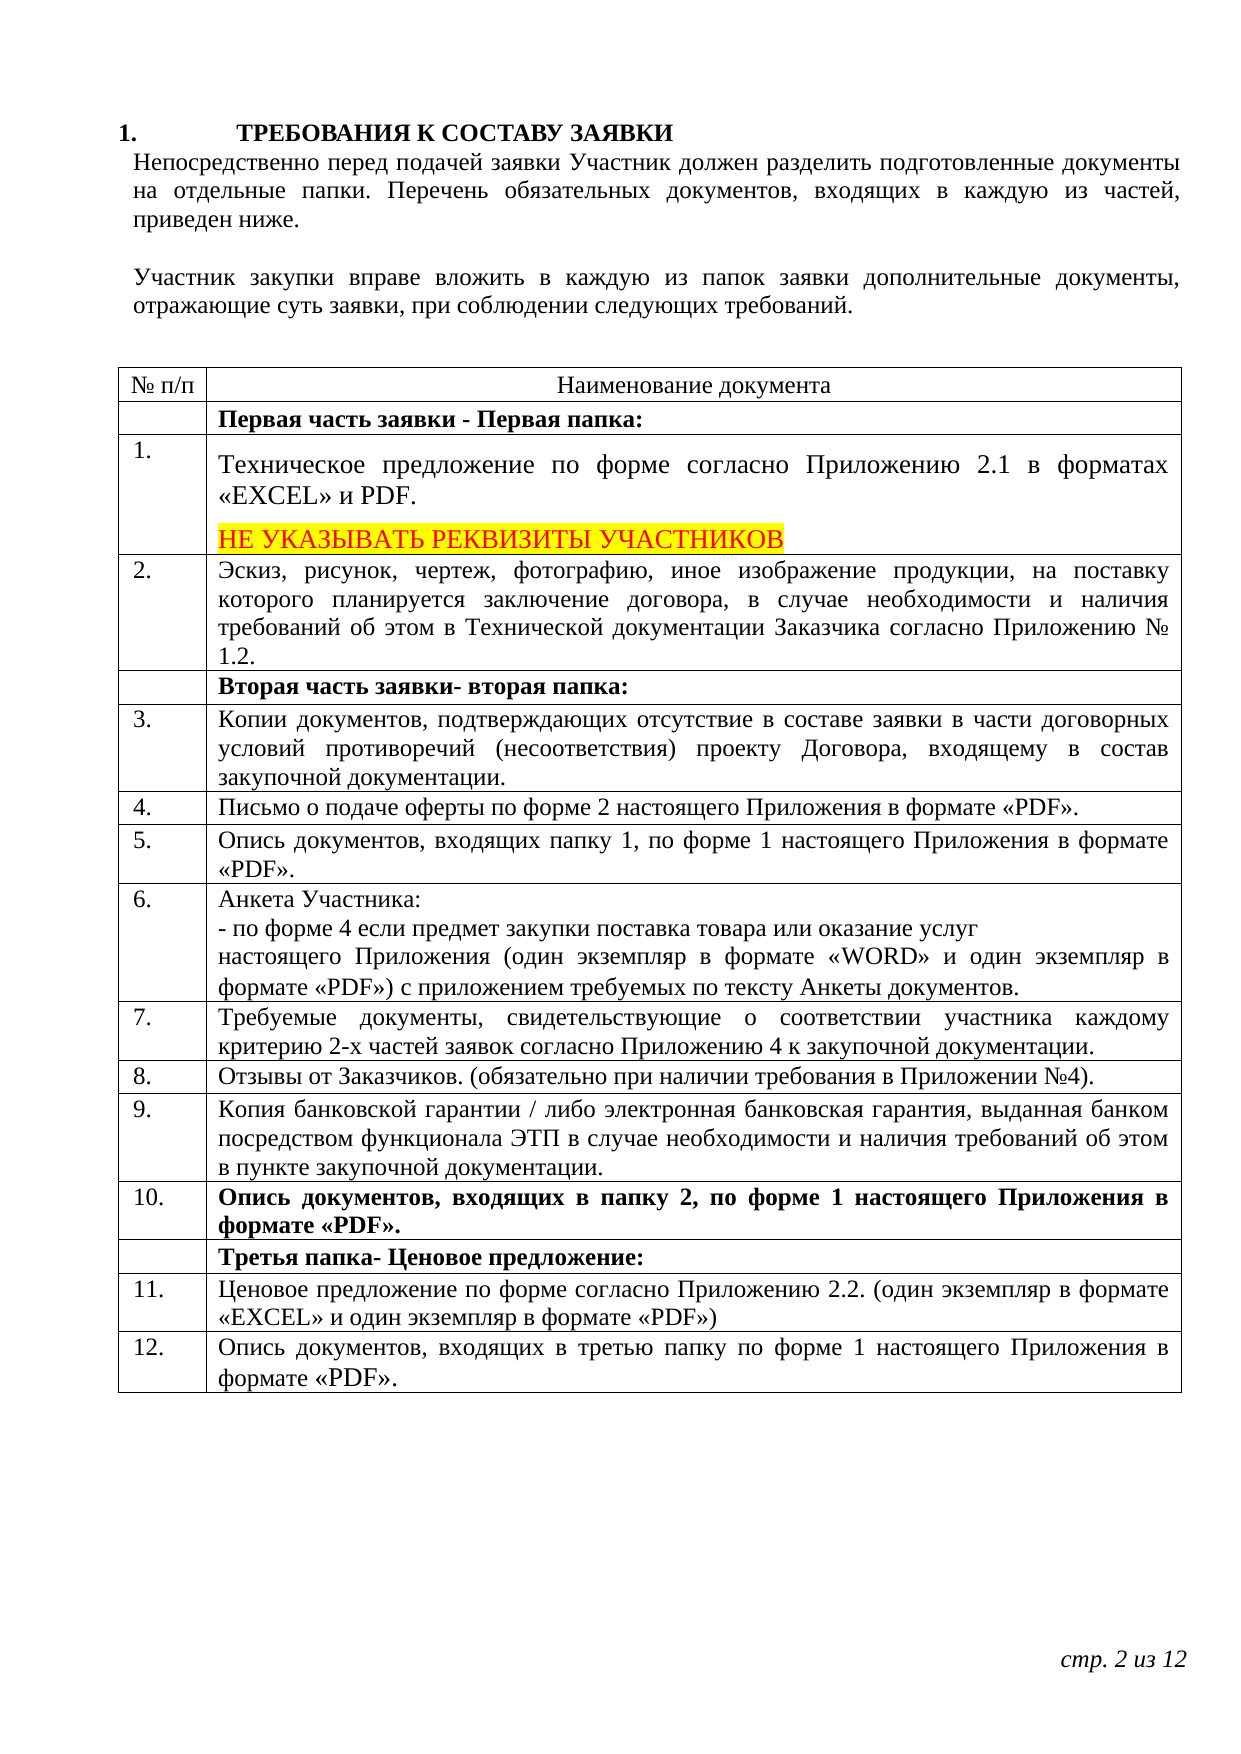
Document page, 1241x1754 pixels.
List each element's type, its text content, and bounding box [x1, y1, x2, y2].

table_cell Опись документов, входящих папку 1, по форме 1 настоящего Приложения в формате «PDF». [207, 825, 1181, 883]
table_cell Ценовое предложение по форме согласно Приложению 2.2. (один экземпляр в формате «EXCEL» и один экземпляр в формате «PDF») [207, 1274, 1181, 1331]
table_cell [119, 435, 206, 554]
table_cell Письмо о подаче оферты по форме 2 настоящего Приложения в формате «PDF». [207, 792, 1181, 824]
table_cell Опись документов, входящих в папку 2, по форме 1 настоящего Приложения в формате «PDF». [207, 1182, 1181, 1239]
table_cell [119, 1002, 206, 1060]
table_cell Анкета Участника: - по форме 4 если предмет закупки поставка товара или оказание услуг настоящего Приложения (один экземпляр в формате «WORD» и один экземпляр в формате «PDF») c приложением требуемых по тексту Анкеты документов. [207, 884, 1181, 1001]
list Участник закупки вправе вложить в каждую из папок заявки дополнительные документы, отражающие суть заявки, при соблюдении следующих требований. [133, 262, 1181, 319]
table_cell Копия банковской гарантии / либо электронная банковская гарантия, выданная банком посредством функционала ЭТП в случае необходимости и наличия требований об этом в пункте закупочной документации. [207, 1094, 1181, 1181]
subtitle ТРЕБОВАНИЯ К СОСТАВУ ЗАЯВКИ [118, 118, 1181, 147]
table_cell Эскиз, рисунок, чертеж, фотографию, иное изображение продукции, на поставку которого планируется заключение договора, в случае необходимости и наличия требований об этом в Технической документации Заказчика согласно Приложению № 1.2. [207, 555, 1181, 670]
table_cell Техническое предложение по форме согласно Приложению 2.1 в форматах «EXCEL» и PDF. НЕ УКАЗЫВАТЬ РЕКВИЗИТЫ УЧАСТНИКОВ [207, 435, 1181, 554]
table_cell [119, 671, 206, 703]
table_cell Опись документов, входящих в третью папку по форме 1 настоящего Приложения в формате «PDF». [207, 1332, 1181, 1392]
list Непосредственно перед подачей заявки Участник должен разделить подготовленные документы на отдельные папки. Перечень обязательных документов, входящих в каждую из частей, приведен ниже. [133, 147, 1181, 233]
table_cell [119, 1094, 206, 1181]
table_header № п/п [119, 368, 206, 401]
table_cell [119, 705, 206, 791]
table_cell [119, 555, 206, 670]
table_cell [119, 884, 206, 1001]
table_cell Первая часть заявки - Первая папка: [207, 402, 1181, 434]
table_cell [119, 1274, 206, 1331]
table_cell Вторая часть заявки- вторая папка: [207, 671, 1181, 703]
table_cell Копии документов, подтверждающих отсутствие в составе заявки в части договорных условий противоречий (несоответствия) проекту Договора, входящему в состав закупочной документации. [207, 705, 1181, 791]
table_cell [119, 792, 206, 824]
table_cell [119, 1332, 206, 1392]
table_cell [119, 825, 206, 883]
table_cell [119, 402, 206, 434]
table_cell Третья папка- Ценовое предложение: [207, 1240, 1181, 1273]
table_header Наименование документа [207, 368, 1181, 401]
table_cell Отзывы от Заказчиков. (обязательно при наличии требования в Приложении №4). [207, 1061, 1181, 1093]
table_cell [119, 1240, 206, 1273]
table_cell [119, 1182, 206, 1239]
table_cell Требуемые документы, свидетельствующие о соответствии участника каждому критерию 2-х частей заявок согласно Приложению 4 к закупочной документации. [207, 1002, 1181, 1060]
table_cell [119, 1061, 206, 1093]
